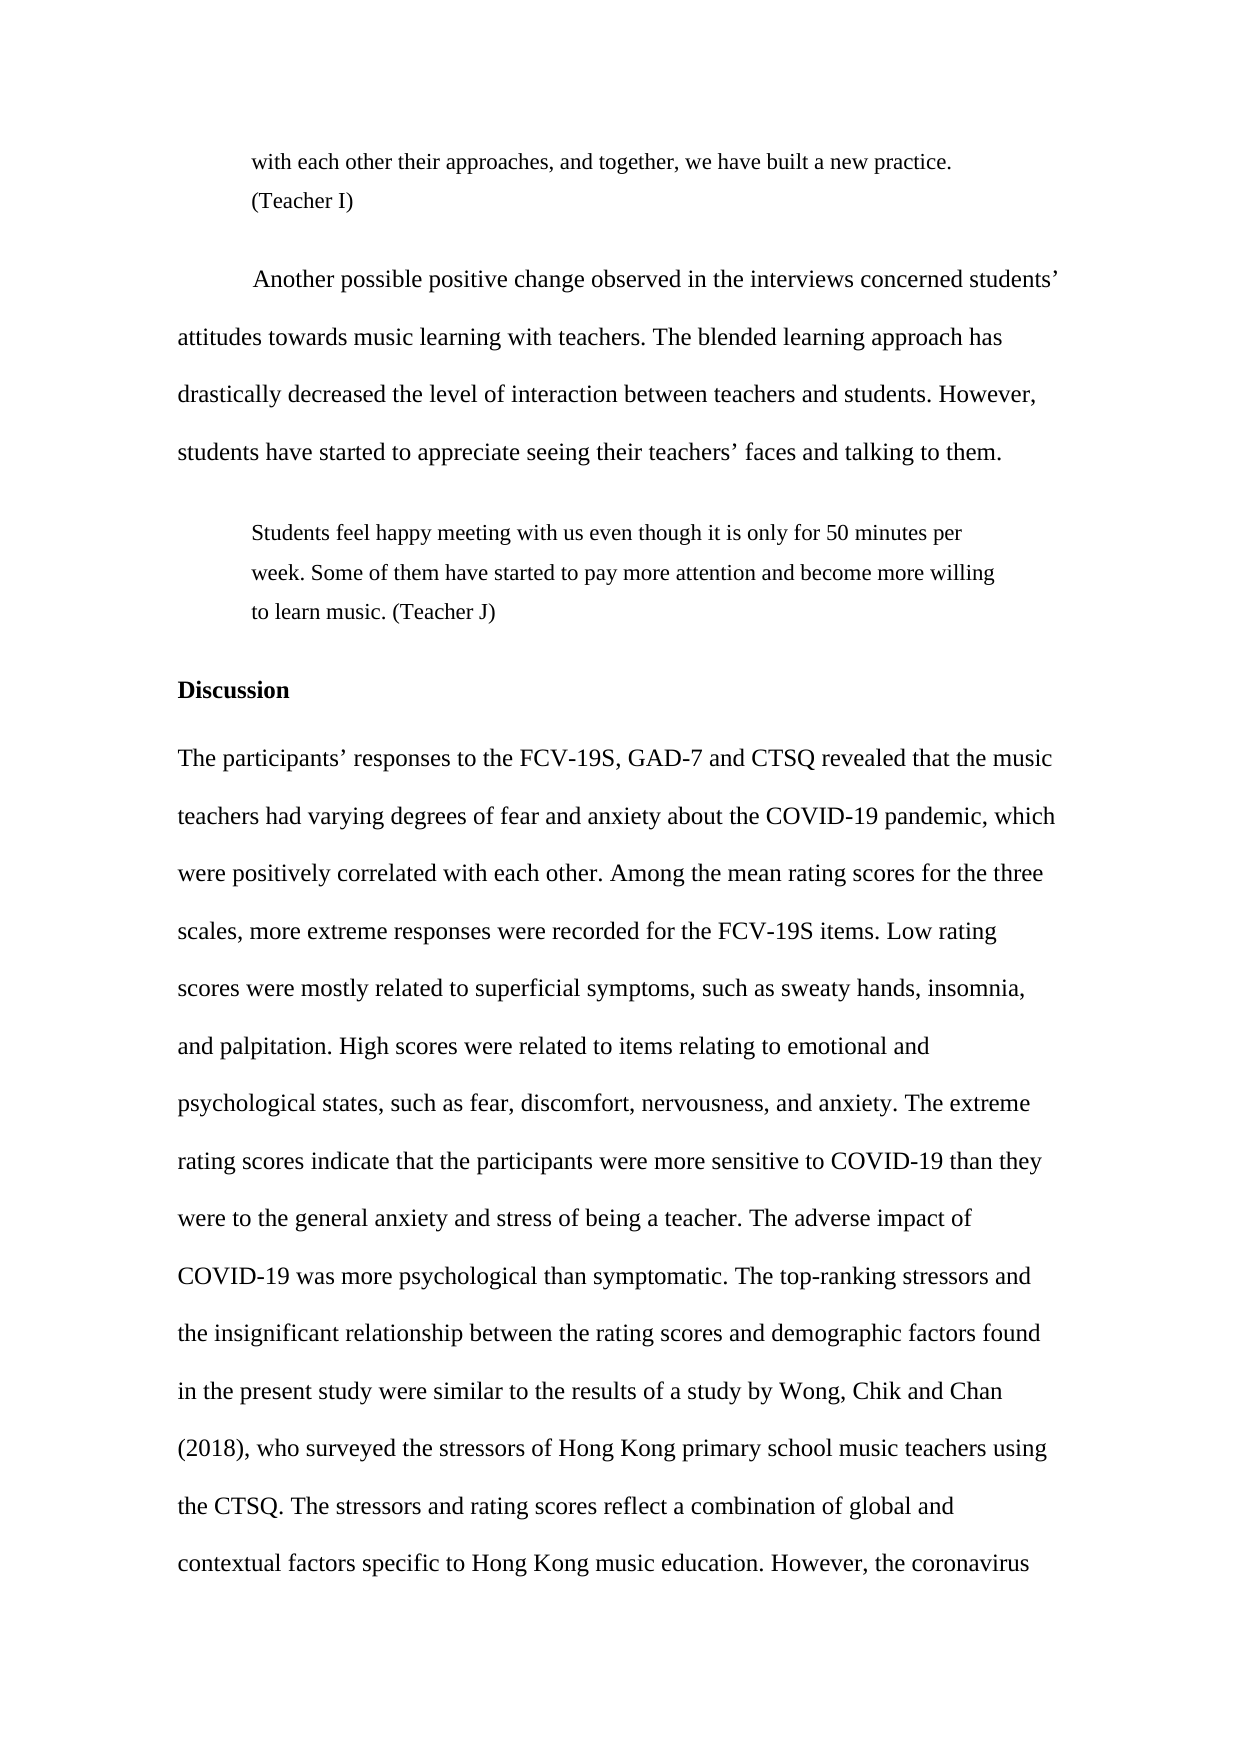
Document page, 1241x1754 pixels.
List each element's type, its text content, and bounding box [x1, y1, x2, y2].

text Students feel happy meeting with us even though it is only for 50 minutes per week. Some of them have started to pay more attention and become more willing to learn music. (Teacher J) [251, 519, 1019, 624]
text Another possible positive change observed in the interviews concerned students’ attitudes towards music learning with teachers. The blended learning approach has drastically decreased the level of interaction between teachers and students. However, students have started to appreciate seeing their teachers’ faces and talking to them. [177, 264, 1063, 465]
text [251, 148, 1019, 213]
subtitle Discussion [177, 675, 1004, 704]
